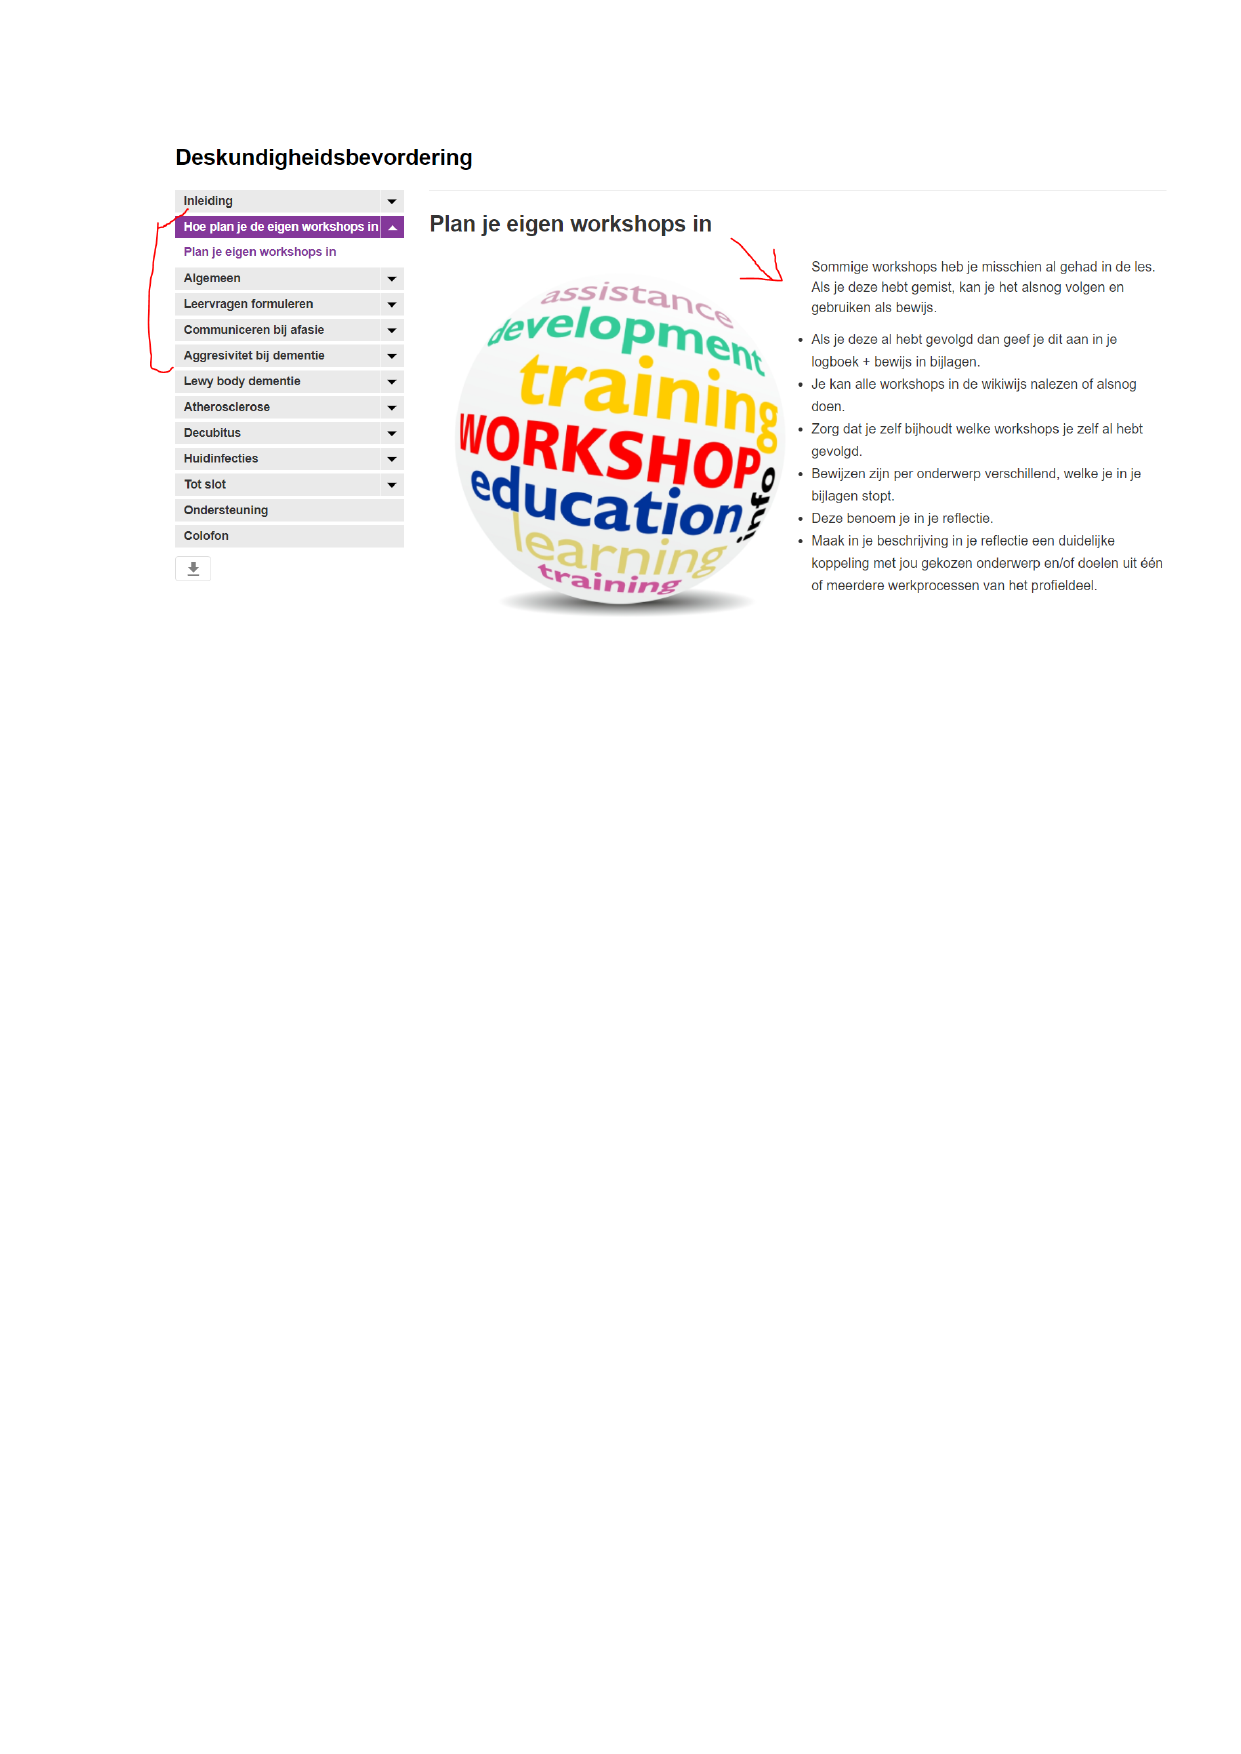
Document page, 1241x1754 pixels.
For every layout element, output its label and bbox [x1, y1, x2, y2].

picture [147, 147, 1204, 623]
